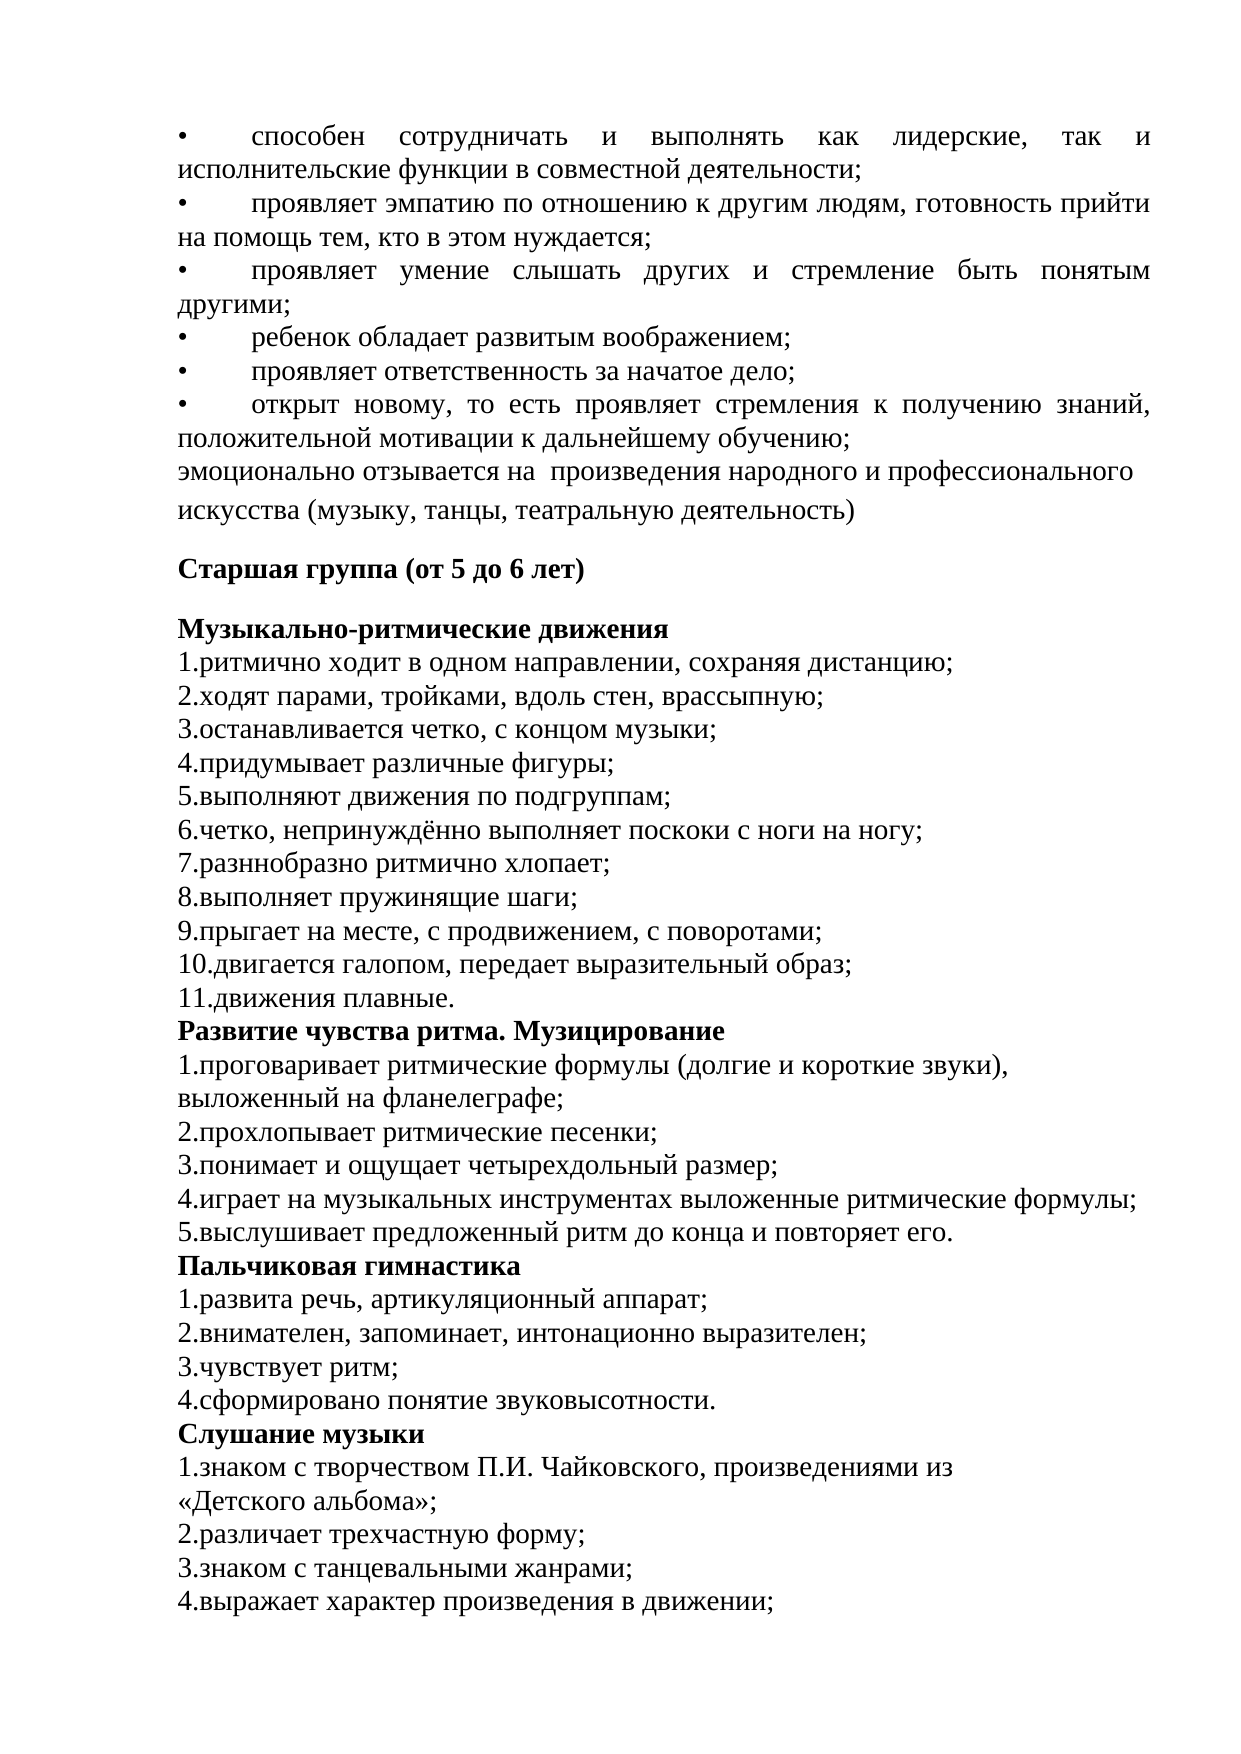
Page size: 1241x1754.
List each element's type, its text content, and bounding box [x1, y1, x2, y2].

text 9.прыгает на месте, с продвижением, с поворотами; [177, 913, 1152, 946]
text Развитие чувства ритма. Музицирование [177, 1013, 1152, 1047]
list проявляет ответственность за начатое дело; [177, 353, 1152, 386]
text 4.играет на музыкальных инструментах выложенные ритмические формулы; [177, 1181, 1152, 1214]
text 4.сформировано понятие звуковысотности. [177, 1382, 1152, 1416]
text 2.ходят парами, тройками, вдоль стен, врассыпную; [177, 678, 1152, 711]
text 8.выполняет пружинящие шаги; [177, 879, 1152, 913]
text 5.выполняют движения по подгруппам; [177, 778, 1152, 812]
text 10.двигается галопом, передает выразительный образ; [177, 946, 1152, 980]
list ребенок обладает развитым воображением; [177, 319, 1152, 353]
text 2.прохлопывает ритмические песенки; [177, 1114, 1152, 1147]
text 1.проговаривает ритмические формулы (долгие и короткие звуки), [177, 1047, 1152, 1080]
text 4.придумывает различные фигуры; [177, 745, 1152, 778]
text 1.ритмично ходит в одном направлении, сохраняя дистанцию; [177, 644, 1152, 678]
text Музыкально-ритмические движения [177, 611, 1152, 644]
text 3.останавливается четко, с концом музыки; [177, 711, 1152, 745]
list проявляет умение слышать других и стремление быть понятым другими; [177, 252, 1152, 319]
text Слушание музыки [177, 1416, 1152, 1449]
text 2.внимателен, запоминает, интонационно выразителен; [177, 1315, 1152, 1349]
text «Детского альбома»; [177, 1483, 1152, 1516]
list открыт новому, то есть проявляет стремления к получению знаний, положительной мотивации к дальнейшему обучению; [177, 386, 1152, 453]
text 2.различает трехчастную форму; [177, 1516, 1152, 1550]
text 4.выражает характер произведения в движении; [177, 1583, 1152, 1617]
text эмоционально отзывается на произведения народного и профессионального искусства (музыку, танцы, театральную деятельность) [177, 453, 1152, 526]
text Старшая группа (от 5 до 6 лет) [177, 551, 1152, 585]
text 3.чувствует ритм; [177, 1349, 1152, 1382]
text 5.выслушивает предложенный ритм до конца и повторяет его. [177, 1214, 1152, 1248]
text выложенный на фланелеграфе; [177, 1080, 1152, 1114]
text 11.движения плавные. [177, 980, 1152, 1013]
text 3.знаком с танцевальными жанрами; [177, 1550, 1152, 1583]
text 1.знаком с творчеством П.И. Чайковского, произведениями из [177, 1449, 1152, 1483]
text 7.разннобразно ритмично хлопает; [177, 846, 1152, 879]
text 3.понимает и ощущает четырехдольный размер; [177, 1147, 1152, 1181]
text Пальчиковая гимнастика [177, 1248, 1152, 1282]
list проявляет эмпатию по отношению к другим людям, готовность прийти на помощь тем, кто в этом нуждается; [177, 185, 1152, 252]
list способен сотрудничать и выполнять как лидерские, так и исполнительские функции в совместной деятельности; [177, 118, 1152, 185]
text 1.развита речь, артикуляционный аппарат; [177, 1282, 1152, 1315]
text 6.четко, непринуждённо выполняет поскоки с ноги на ногу; [177, 812, 1152, 846]
